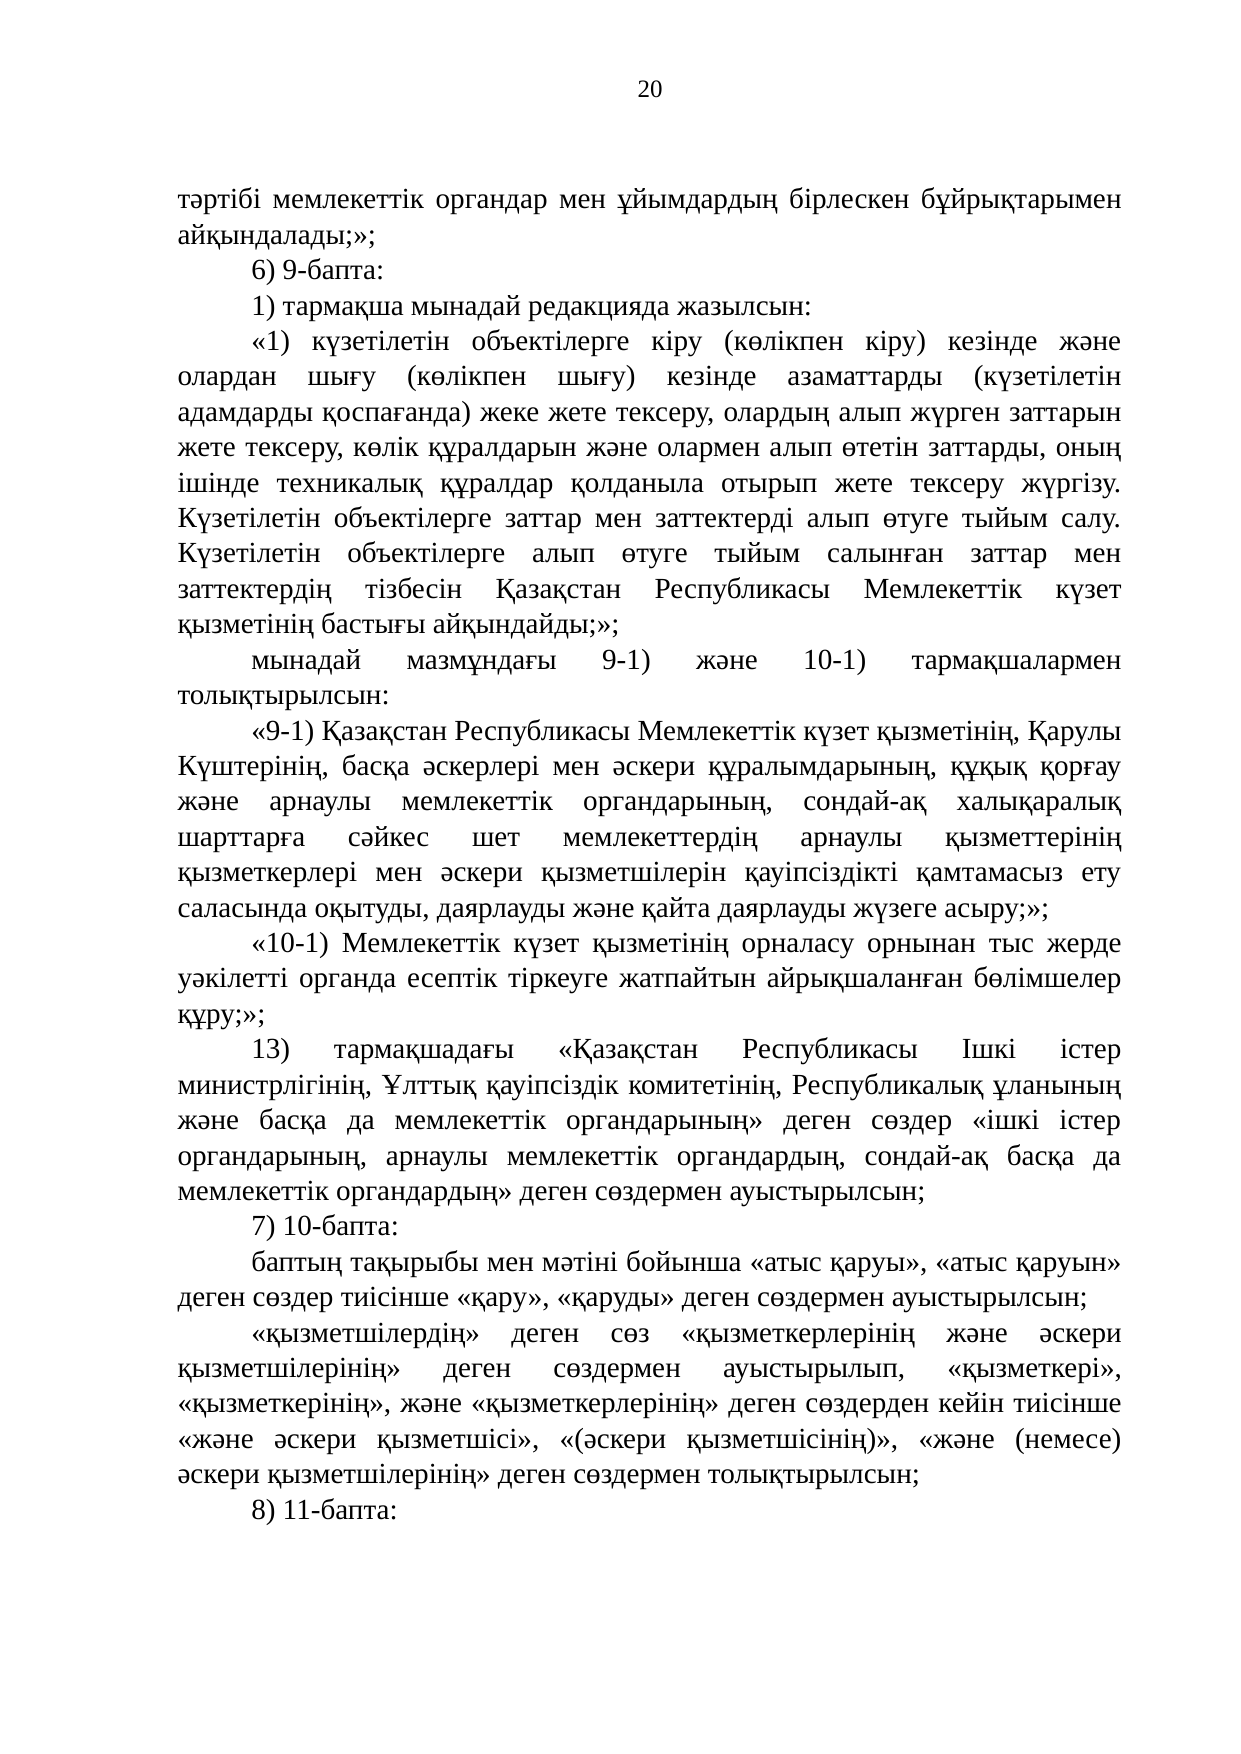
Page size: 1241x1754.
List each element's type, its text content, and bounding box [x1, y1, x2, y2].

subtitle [177, 180, 1122, 251]
subtitle «1) күзетілетін объектілерге кіру (көлікпен кіру) кезінде және олардан шығу (көлікпен шығу) кезінде азаматтарды (күзетілетін адамдарды қоспағанда) жеке жете тексеру, олардың алып жүрген заттарын жете тексеру, көлік құралдарын және олармен алып өтетін заттарды, оның ішінде техникалық құралдар қолданыла отырып жете тексеру жүргізу. Күзетілетін объектілерге заттар мен заттектерді алып өтуге тыйым салу. Күзетілетін объектілерге алып өтуге тыйым салынған заттар мен заттектердің тізбесін Қазақстан Республикасы Мемлекеттік күзет қызметінің бастығы айқындайды;»; [177, 322, 1122, 641]
subtitle 7) 10-бапта: [177, 1207, 1122, 1243]
subtitle 13) тармақшадағы «Қазақстан Республикасы Iшкi iстер министрлiгiнiң, Ұлттық қауiпсiздiк комитетiнiң, Республикалық ұланының және басқа да мемлекеттік органдарының» деген сөздер «ішкі істер органдарының, арнаулы мемлекеттік органдардың, сондай-ақ басқа да мемлекеттік органдардың» деген сөздермен ауыстырылсын; [177, 1030, 1122, 1207]
subtitle мынадай мазмұндағы 9-1) және 10-1) тармақшалармен толықтырылсын: [177, 641, 1122, 712]
subtitle 8) 11-бапта: [177, 1491, 1122, 1526]
subtitle «9-1) Қазақстан Республикасы Мемлекеттік күзет қызметінің, Қарулы Күштерінің, басқа әскерлері мен әскери құралымдарының, құқық қорғау және арнаулы мемлекеттік органдарының, сондай-ақ халықаралық шарттарға сәйкес шет мемлекеттердің арнаулы қызметтерінің қызметкерлері мен әскери қызметшілерін қауіпсіздікті қамтамасыз ету саласында оқытуды, даярлауды және қайта даярлауды жүзеге асыру;»; [177, 712, 1122, 924]
subtitle 6) 9-бапта: [177, 251, 1122, 287]
subtitle 1) тармақша мынадай редакцияда жазылсын: [177, 287, 1122, 322]
subtitle баптың тақырыбы мен мәтіні бойынша «атыс қаруы», «атыс қаруын» деген сөздер тиісінше «қару», «қаруды» деген сөздермен ауыстырылсын; [177, 1243, 1122, 1314]
subtitle «10-1) Мемлекеттік күзет қызметінің орналасу орнынан тыс жерде уәкілетті органда есептік тіркеуге жатпайтын айрықшаланған бөлімшелер құру;»; [177, 924, 1122, 1030]
subtitle «қызметшiлердiң» деген сөз «қызметкерлерінің және әскери қызметшілерінің» деген сөздермен ауыстырылып, «қызметкері», «қызметкерінiң», және «қызметкерлерінiң» деген сөздерден кейін тиісінше «және әскери қызметшісі», «(әскери қызметшісінің)», «және (немесе) әскери қызметшілерінің» деген сөздермен толықтырылсын; [177, 1314, 1122, 1491]
